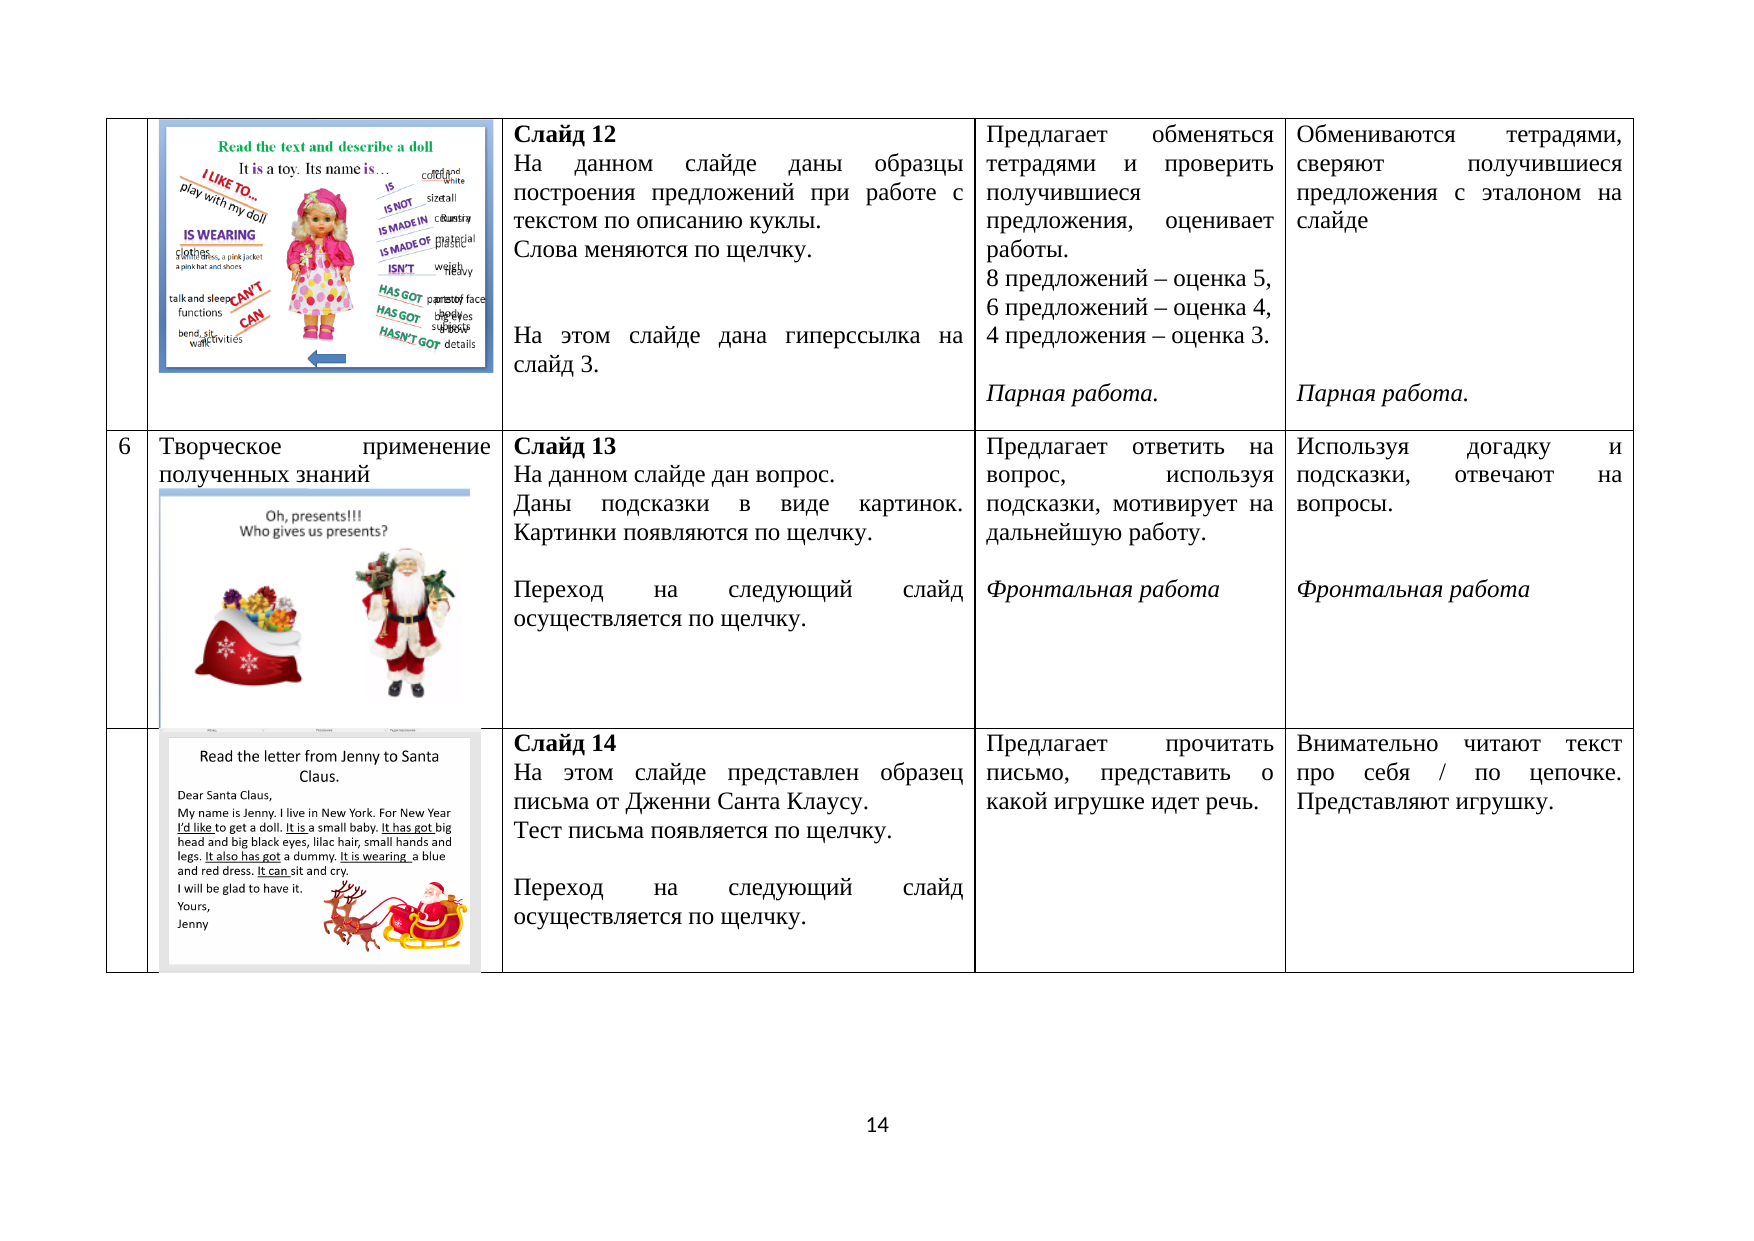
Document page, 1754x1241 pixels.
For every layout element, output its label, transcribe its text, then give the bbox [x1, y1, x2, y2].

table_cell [1286, 119, 1633, 430]
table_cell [1286, 729, 1633, 972]
table_cell Слайд 14 На этом слайде представлен образец письма от Дженни Санта Клаусу. Тест письма появляется по щелчку. Переход на следующий слайд осуществляется по щелчку. [503, 729, 974, 972]
table_cell Используя догадку и подсказки, отвечают на вопросы. Фронтальная работа [1286, 431, 1633, 727]
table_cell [976, 119, 1285, 430]
table_cell [107, 729, 147, 972]
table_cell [148, 119, 502, 430]
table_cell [503, 119, 974, 430]
table_cell 5 [107, 119, 147, 430]
picture [158, 488, 482, 973]
table_cell 6 [107, 431, 147, 727]
table_cell Слайд 13 На данном слайде дан вопрос. Даны подсказки в виде картинок. Картинки появляются по щелчку. Переход на следующий слайд осуществляется по щелчку. [503, 431, 974, 727]
table_cell Предлагает ответить на вопрос, используя подсказки, мотивирует на дальнейшую работу. Фронтальная работа [976, 431, 1285, 727]
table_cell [976, 729, 1285, 972]
table_cell Творческое применение полученных знаний [148, 431, 502, 727]
table_cell [148, 729, 158, 972]
picture [158, 119, 494, 373]
table_cell [482, 729, 502, 972]
